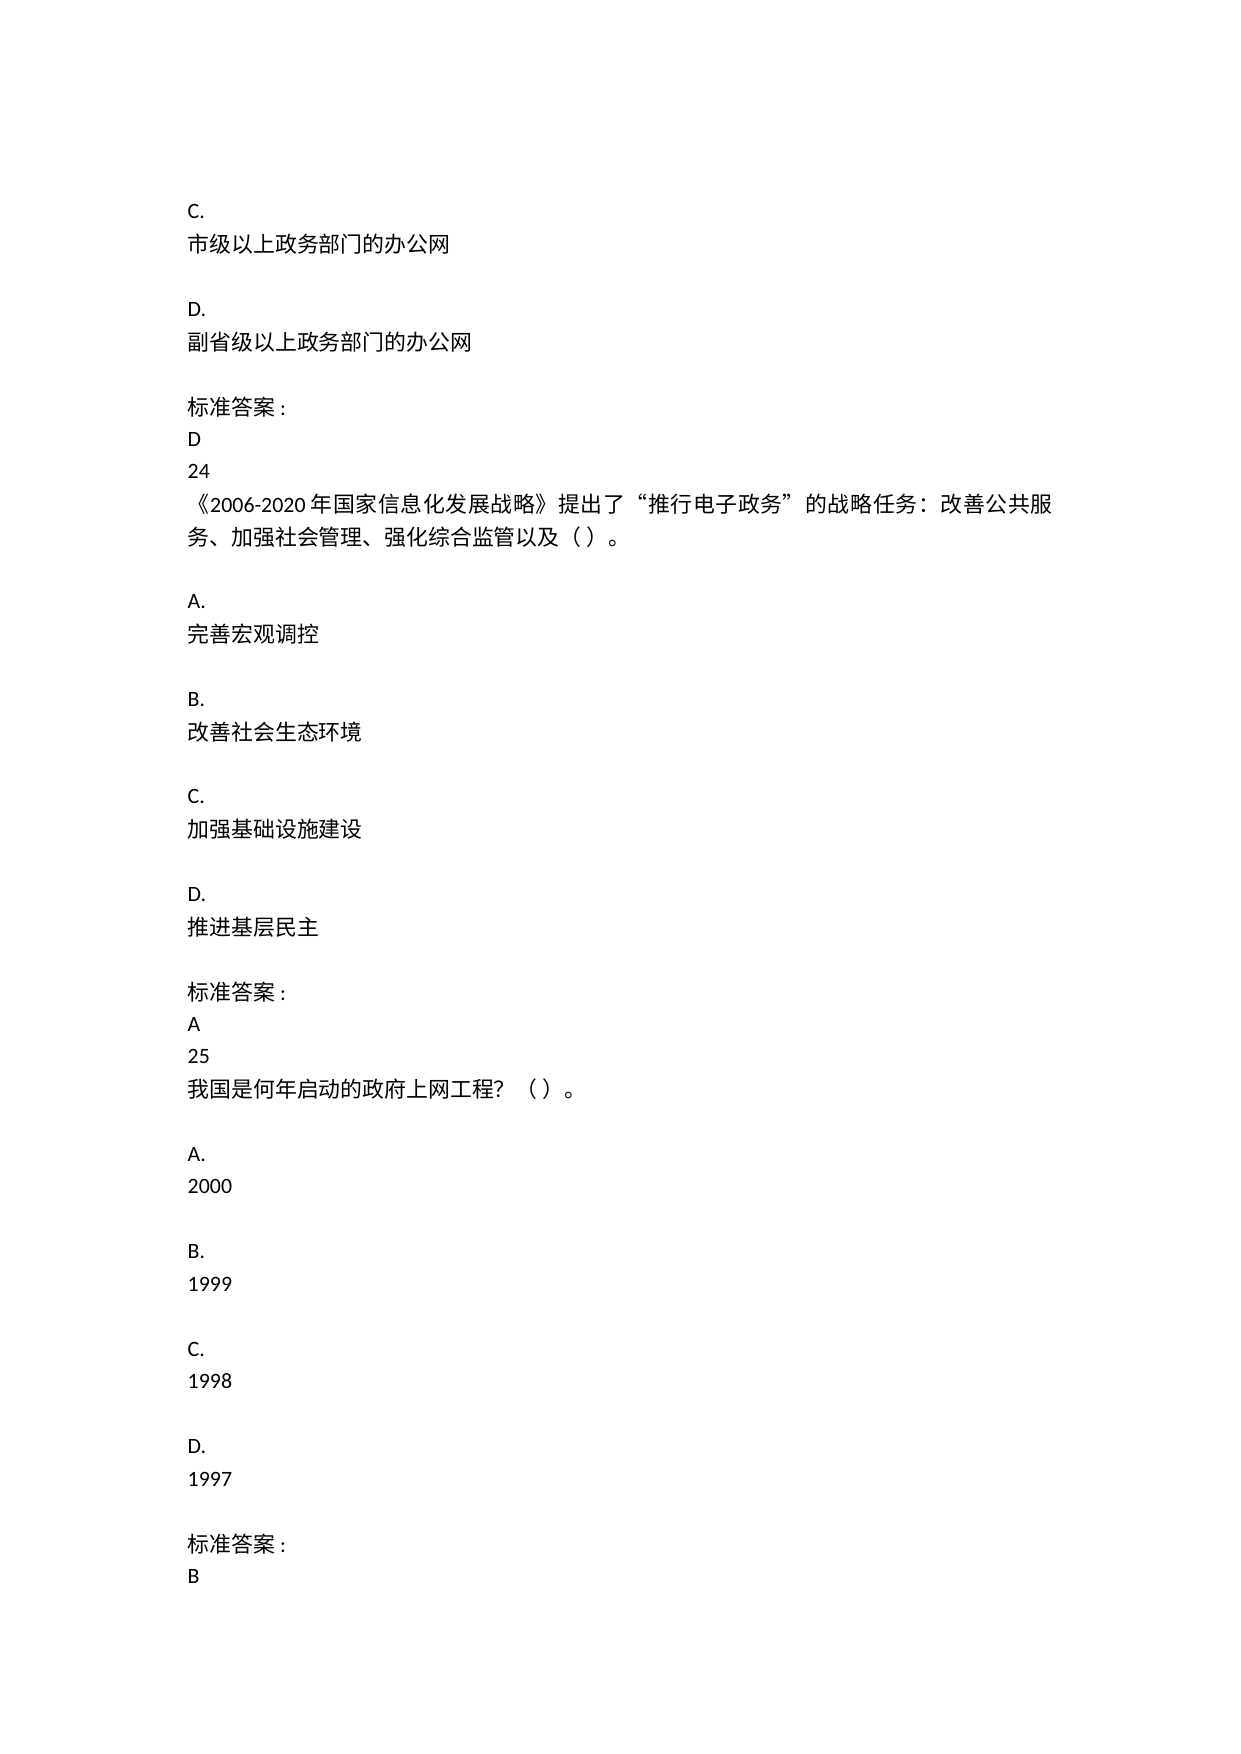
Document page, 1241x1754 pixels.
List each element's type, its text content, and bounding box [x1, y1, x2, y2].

text D [187, 422, 1053, 454]
text 1999 [187, 1267, 1053, 1299]
text C. [187, 1332, 1053, 1364]
text B. [187, 682, 1053, 714]
text C. [187, 194, 1053, 227]
text 改善社会生态环境 [187, 714, 1053, 747]
text 推进基层民主 [187, 909, 1053, 942]
text 25 [187, 1039, 1053, 1072]
text C. [187, 779, 1053, 812]
text B [187, 1559, 1053, 1592]
text A. [187, 1137, 1053, 1169]
text D. [187, 292, 1053, 324]
text 标准答案 : [187, 389, 1053, 422]
text B. [187, 1234, 1053, 1267]
text 市级以上政务部门的办公网 [187, 227, 1053, 259]
text A [187, 1007, 1053, 1039]
text 《2006-2020年国家信息化发展战略》提出了“推行电子政务”的战略任务：改善公共服务、加强社会管理、强化综合监管以及（ ）。 [187, 487, 1053, 552]
text 完善宏观调控 [187, 617, 1053, 649]
text 标准答案 : [187, 974, 1053, 1007]
text 标准答案 : [187, 1527, 1053, 1559]
text D. [187, 877, 1053, 909]
text 2000 [187, 1169, 1053, 1202]
text 副省级以上政务部门的办公网 [187, 324, 1053, 357]
text D. [187, 1429, 1053, 1462]
text 加强基础设施建设 [187, 812, 1053, 844]
text 1998 [187, 1364, 1053, 1397]
text 我国是何年启动的政府上网工程？（ ）。 [187, 1072, 1053, 1104]
text 24 [187, 454, 1053, 487]
text 1997 [187, 1462, 1053, 1494]
text A. [187, 584, 1053, 617]
